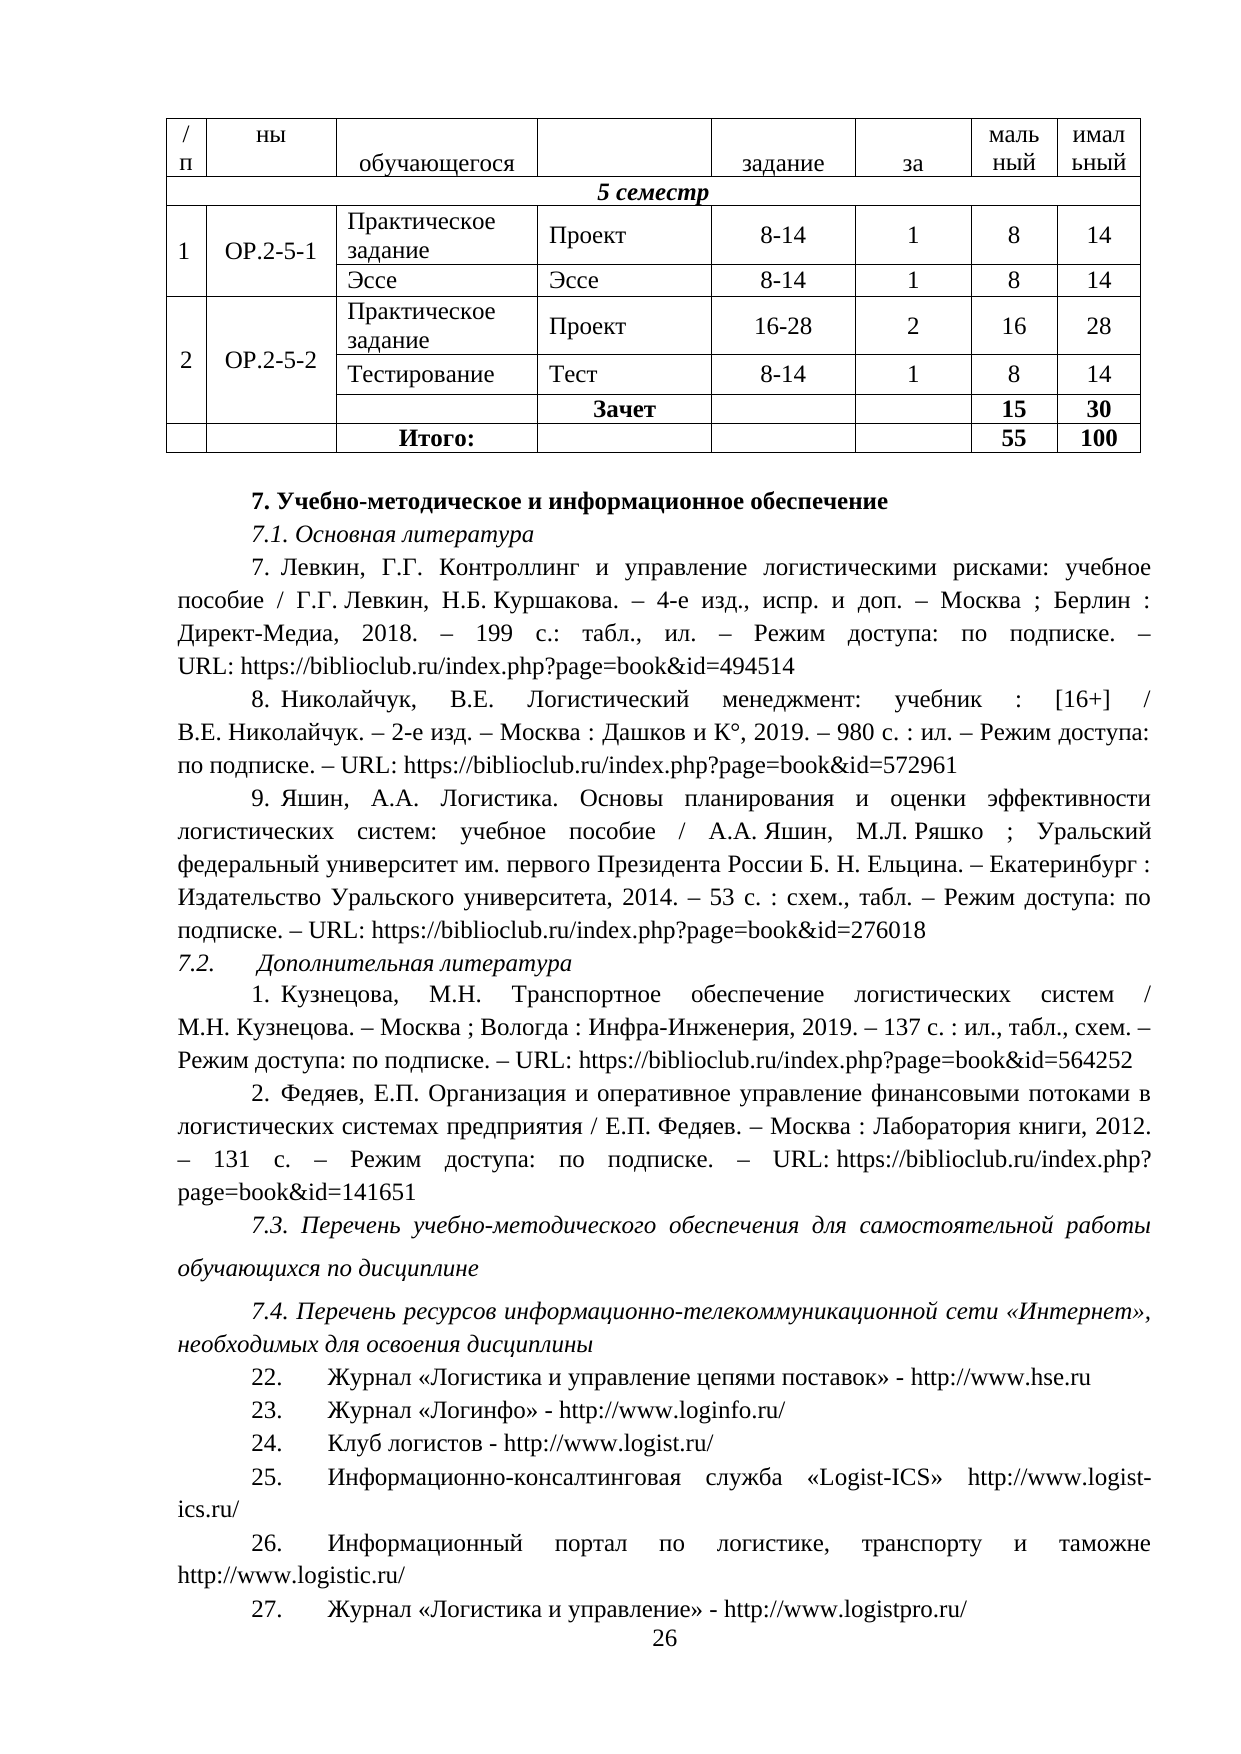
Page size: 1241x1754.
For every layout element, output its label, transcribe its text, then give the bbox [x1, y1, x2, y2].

table_cell Минимальный [972, 119, 1057, 176]
text 1. Кузнецова, М.Н. Транспортное обеспечение логистических систем / М.Н. Кузнецова. – Москва ; Вологда : Инфра-Инженерия, 2019. – 137 с. : ил., табл., схем. – Режим доступа: по подписке. – URL: https://biblioclub.ru/index.php?page=book&id=564252 [177, 979, 1152, 1074]
table_cell [538, 424, 711, 452]
table_cell 14 [1058, 206, 1140, 263]
table_cell [712, 424, 855, 452]
table_cell Практическое задание [337, 206, 537, 263]
text 7. Учебно-методическое и информационное обеспечение [177, 486, 1152, 514]
list Левкин, Г.Г. Контроллинг и управление логистическими рисками: учебное пособие / Г.Г. Левкин, Н.Б. Куршакова. – 4-е изд., испр. и доп. – Москва ; Берлин : Директ-Медиа, 2018. – 199 с.: табл., ил. – Режим доступа: по подписке. – URL: https://biblioclub.ru/index.php?page=book&id=494514 [177, 552, 1152, 679]
table_cell 14 [1058, 265, 1140, 296]
table_cell Эссе [337, 265, 537, 296]
table_cell [207, 424, 336, 452]
table_cell 8 [972, 265, 1057, 296]
table_cell 1 [167, 206, 206, 296]
table_cell 14 [1058, 355, 1140, 394]
table_cell 16 [972, 297, 1057, 354]
table_cell 1 [856, 206, 971, 263]
table_cell 8-14 [712, 265, 855, 296]
table_cell Тестирование [337, 355, 537, 394]
table_cell 2 [856, 297, 971, 354]
table_cell 8 [972, 206, 1057, 263]
table_cell 8 [972, 355, 1057, 394]
table_cell 16-28 [712, 297, 855, 354]
table_cell ОР.2-5-2 [207, 297, 336, 423]
list Клуб логистов - http://www.logist.ru/ [177, 1428, 1152, 1457]
table_cell Проект [538, 297, 711, 354]
list Журнал «Логинфо» - http://www.loginfo.ru/ [177, 1396, 1152, 1424]
table_cell [856, 395, 971, 423]
list Журнал «Логистика и управление цепями поставок» - http://www.hse.ru [177, 1362, 1152, 1391]
list Николайчук, В.Е. Логистический менеджмент: учебник : [16+] / В.Е. Николайчук. – 2-е изд. – Москва : Дашков и К°, 2019. – 980 с. : ил. – Режим доступа: по подписке. – URL: https://biblioclub.ru/index.php?page=book&id=572961 [177, 684, 1152, 779]
list Информационно-консалтинговая служба «Logist-ICS» http://www.logist-ics.ru/ [177, 1462, 1152, 1523]
list Информационный портал по логистике, транспорту и таможне http://www.logistic.ru/ [177, 1528, 1152, 1589]
table_cell 100 [1058, 424, 1140, 452]
table_cell 28 [1058, 297, 1140, 354]
text 2. Федяев, Е.П. Организация и оперативное управление финансовыми потоками в логистических системах предприятия / Е.П. Федяев. – Москва : Лаборатория книги, 2012. – 131 с. – Режим доступа: по подписке. – URL: https://biblioclub.ru/index.php?page=book&id=141651 [177, 1078, 1152, 1206]
list Журнал «Логистика и управление» - http://www.logistpro.ru/ [177, 1594, 1152, 1622]
table_cell [712, 395, 855, 423]
table_cell 2 [167, 297, 206, 423]
table_cell 55 [972, 424, 1057, 452]
table_cell 8-14 [712, 355, 855, 394]
table_cell Максимальный [1058, 119, 1140, 176]
text 7.4. Перечень ресурсов информационно-телекоммуникационной сети «Интернет», необходимых для освоения дисциплины [177, 1296, 1152, 1358]
table_cell [856, 424, 971, 452]
table_cell [167, 424, 206, 452]
table_cell Зачет [538, 395, 711, 423]
table_cell 1 [856, 265, 971, 296]
list Яшин, А.А. Логистика. Основы планирования и оценки эффективности логистических систем: учебное пособие / А.А. Яшин, М.Л. Ряшко ; Уральский федеральный университет им. первого Президента России Б. Н. Ельцина. – Екатеринбург : Издательство Уральского университета, 2014. – 53 с. : схем., табл. – Режим доступа: по подписке. – URL: https://biblioclub.ru/index.php?page=book&id=276018 [177, 783, 1152, 944]
table_cell Проект [538, 206, 711, 263]
table_cell 15 [972, 395, 1057, 423]
table_cell 30 [1058, 395, 1140, 423]
table_cell Эссе [538, 265, 711, 296]
table_cell Тест [538, 355, 711, 394]
text 7.1. Основная литература [177, 519, 1152, 547]
table_cell [337, 395, 537, 423]
table_cell 5 семестр [167, 177, 1140, 205]
text 7.3. Перечень учебно-методического обеспечения для самостоятельной работы обучающихся по дисциплине [177, 1210, 1152, 1282]
table_cell Практическое задание [337, 297, 537, 354]
table_cell 1 [856, 355, 971, 394]
table_cell Итого: [337, 424, 537, 452]
table_cell 8-14 [712, 206, 855, 263]
table_cell ОР.2-5-1 [207, 206, 336, 296]
list Дополнительная литература [177, 948, 1152, 977]
